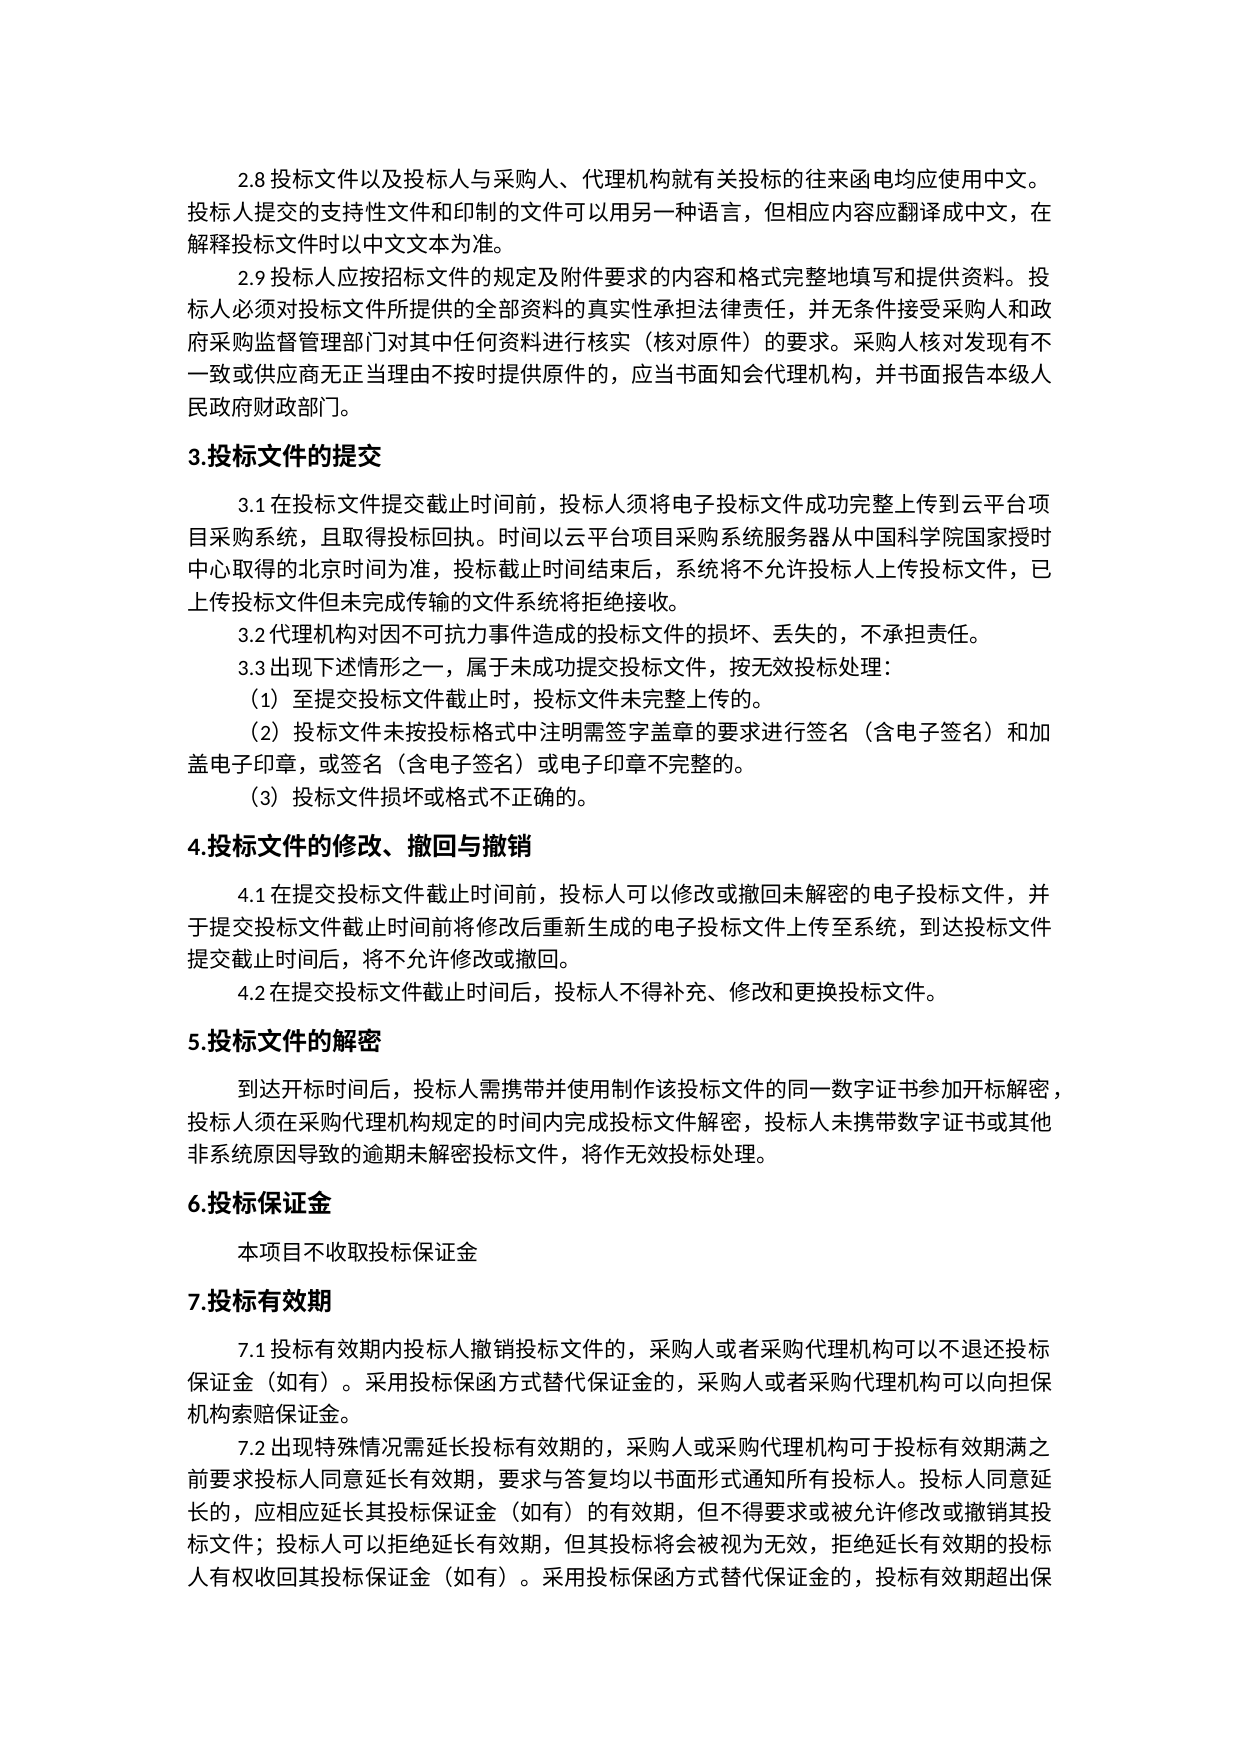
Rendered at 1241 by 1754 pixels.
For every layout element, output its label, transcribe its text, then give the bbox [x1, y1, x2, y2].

text 4.2在提交投标文件截止时间后，投标人不得补充、修改和更换投标文件。 [187, 974, 1053, 1007]
text 7.1投标有效期内投标人撤销投标文件的，采购人或者采购代理机构可以不退还投标保证金（如有）。采用投标保函方式替代保证金的，采购人或者采购代理机构可以向担保机构索赔保证金。 [187, 1332, 1053, 1429]
text 3.投标文件的提交 [187, 422, 1053, 487]
text 到达开标时间后，投标人需携带并使用制作该投标文件的同一数字证书参加开标解密，投标人须在采购代理机构规定的时间内完成投标文件解密，投标人未携带数字证书或其他非系统原因导致的逾期未解密投标文件，将作无效投标处理。 [187, 1072, 1053, 1169]
text 4.投标文件的修改、撤回与撤销 [187, 812, 1053, 877]
text 4.1在提交投标文件截止时间前，投标人可以修改或撤回未解密的电子投标文件，并于提交投标文件截止时间前将修改后重新生成的电子投标文件上传至系统，到达投标文件提交截止时间后，将不允许修改或撤回。 [187, 877, 1053, 974]
text （2）投标文件未按投标格式中注明需签字盖章的要求进行签名（含电子签名）和加盖电子印章，或签名（含电子签名）或电子印章不完整的。 [187, 714, 1053, 779]
text （1）至提交投标文件截止时，投标文件未完整上传的。 [187, 682, 1053, 714]
text 3.2代理机构对因不可抗力事件造成的投标文件的损坏、丢失的，不承担责任。 [187, 617, 1053, 649]
text 3.1在投标文件提交截止时间前，投标人须将电子投标文件成功完整上传到云平台项目采购系统，且取得投标回执。时间以云平台项目采购系统服务器从中国科学院国家授时中心取得的北京时间为准，投标截止时间结束后，系统将不允许投标人上传投标文件，已上传投标文件但未完成传输的文件系统将拒绝接收。 [187, 487, 1053, 617]
text 5.投标文件的解密 [187, 1007, 1053, 1072]
text 2.9投标人应按招标文件的规定及附件要求的内容和格式完整地填写和提供资料。投标人必须对投标文件所提供的全部资料的真实性承担法律责任，并无条件接受采购人和政府采购监督管理部门对其中任何资料进行核实（核对原件）的要求。采购人核对发现有不一致或供应商无正当理由不按时提供原件的，应当书面知会代理机构，并书面报告本级人民政府财政部门。 [187, 259, 1053, 422]
text 7.投标有效期 [187, 1267, 1053, 1332]
text 本项目不收取投标保证金 [187, 1234, 1053, 1267]
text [187, 1429, 1053, 1592]
text 3.3出现下述情形之一，属于未成功提交投标文件，按无效投标处理： [187, 649, 1053, 682]
text （3）投标文件损坏或格式不正确的。 [187, 779, 1053, 812]
text 6.投标保证金 [187, 1169, 1053, 1234]
text 2.8投标文件以及投标人与采购人、代理机构就有关投标的往来函电均应使用中文。投标人提交的支持性文件和印制的文件可以用另一种语言，但相应内容应翻译成中文，在解释投标文件时以中文文本为准。 [187, 162, 1053, 259]
